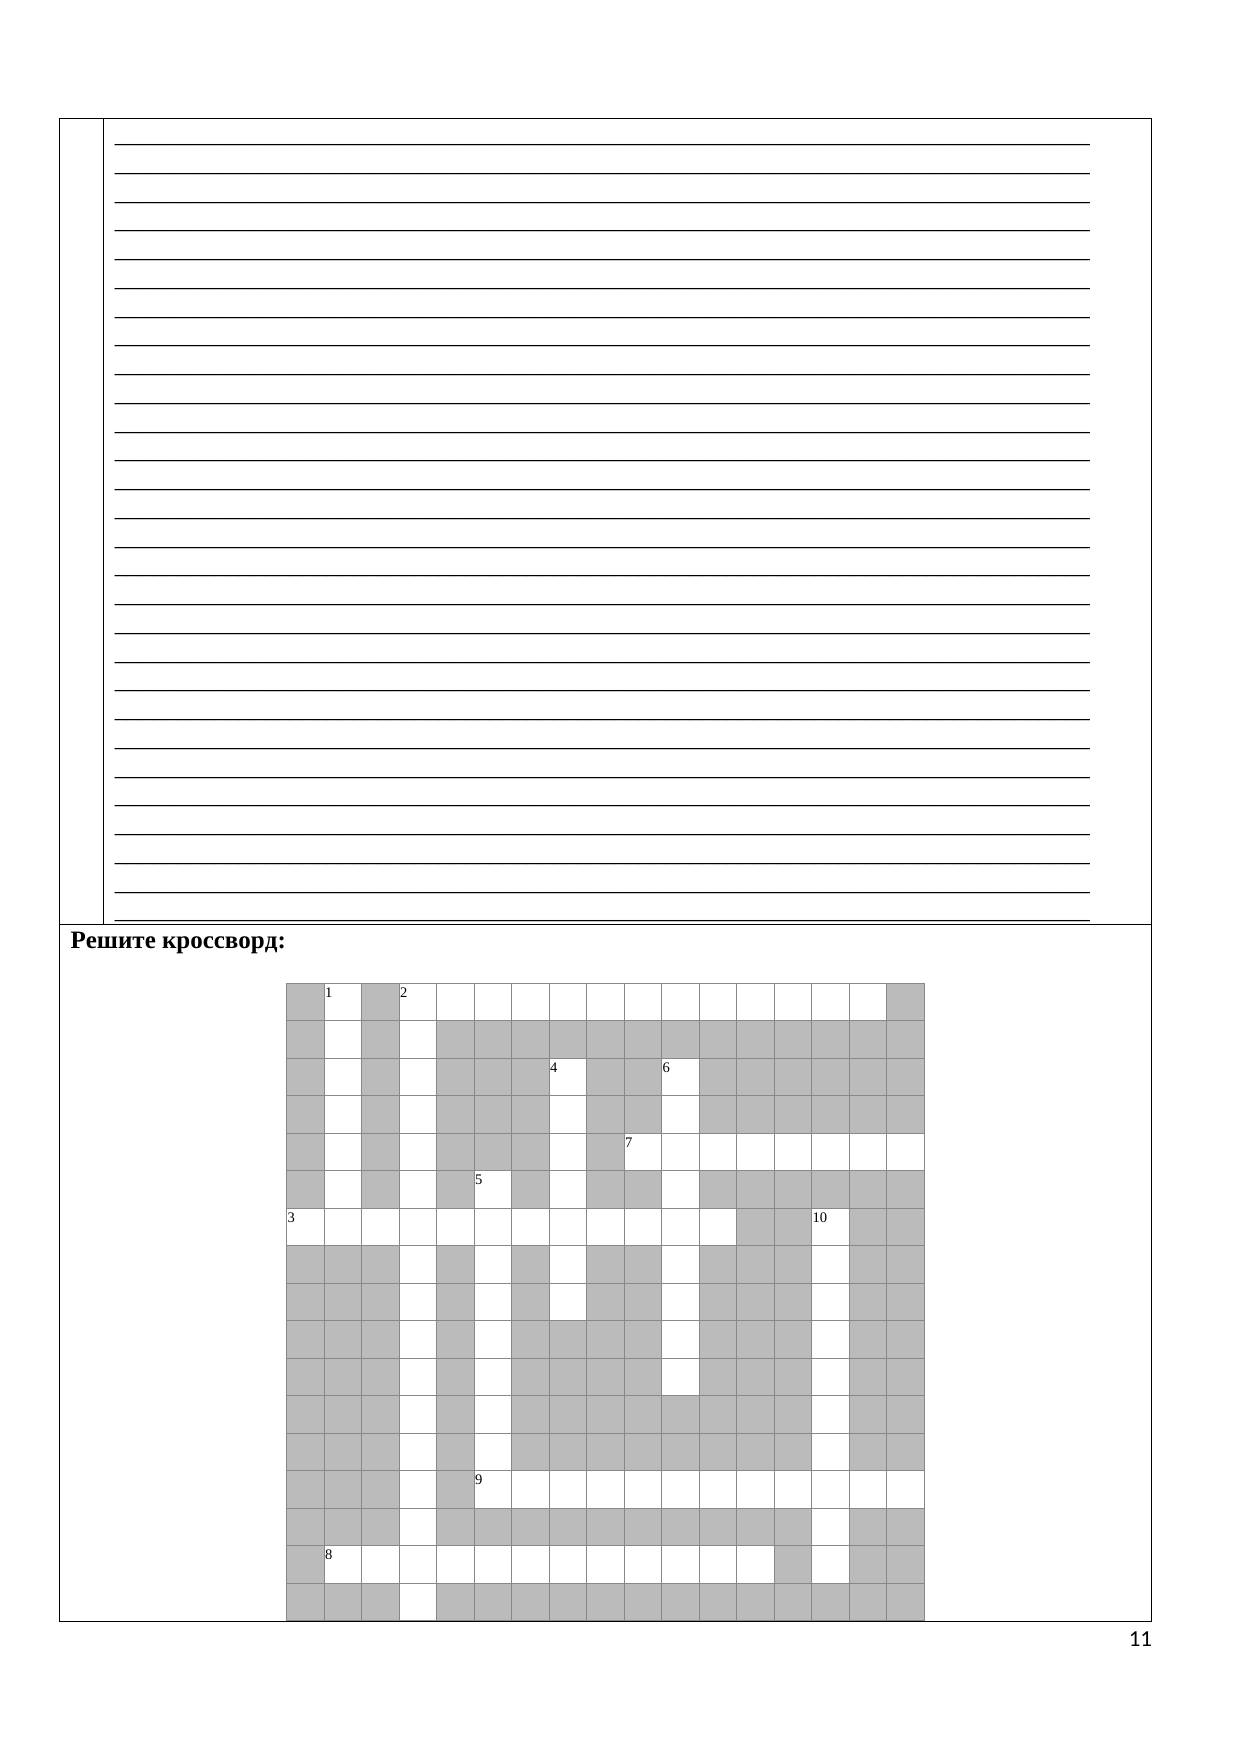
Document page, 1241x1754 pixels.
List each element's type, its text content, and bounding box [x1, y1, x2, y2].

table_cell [104, 119, 1151, 924]
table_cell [60, 925, 1151, 1621]
table_cell 2 [60, 119, 103, 924]
